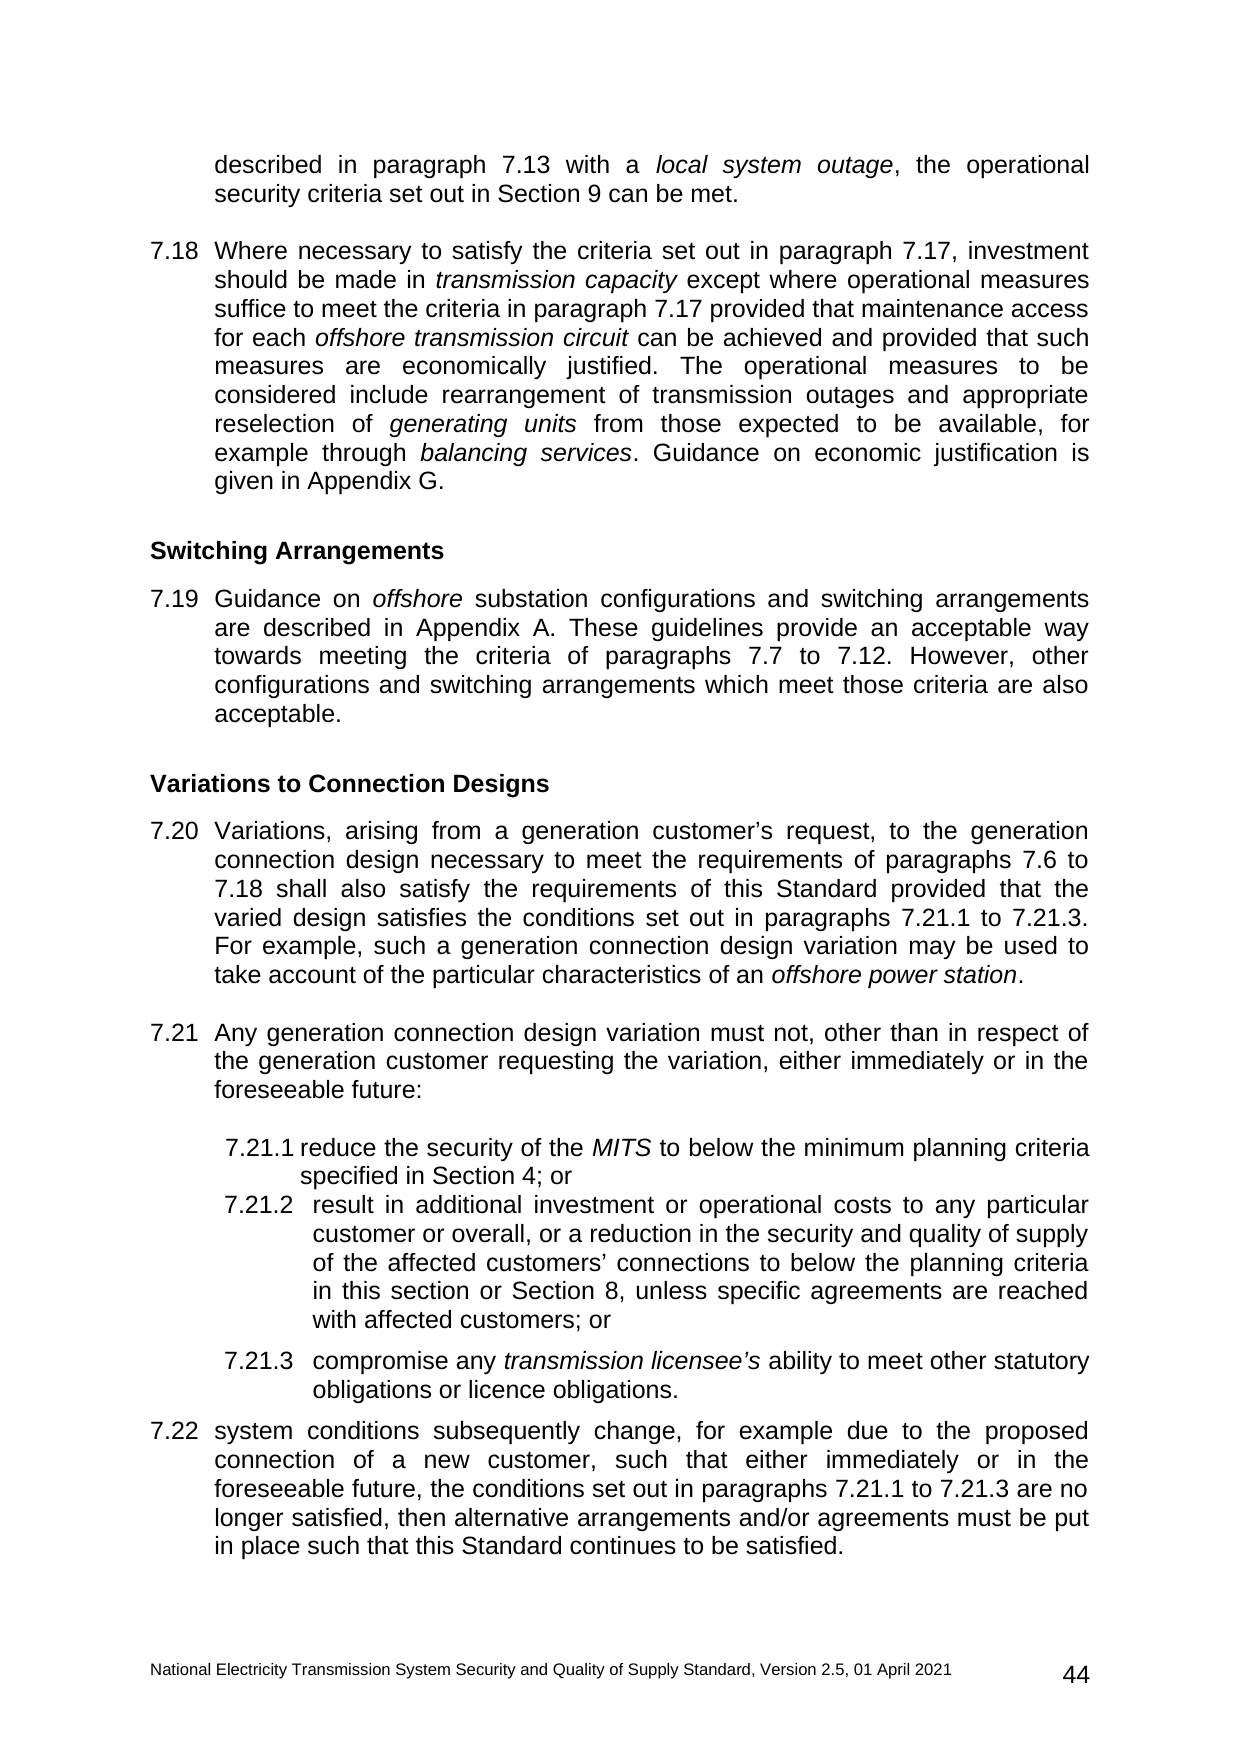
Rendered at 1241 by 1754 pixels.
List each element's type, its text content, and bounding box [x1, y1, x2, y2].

subtitle 7.21.3 compromise any transmission licensee’s ability to meet other statutory obligations or licence obligations. [224, 1346, 1090, 1404]
list Variations, arising from a generation customer’s request, to the generation connection design necessary to meet the requirements of paragraphs 7.6 to 7.18 shall also satisfy the requirements of this Standard provided that the varied design satisfies the conditions set out in paragraphs 7.21.1 to 7.21.3. For example, such a generation connection design variation may be used to take account of the particular characteristics of an offshore power station. [150, 816, 1090, 989]
list Guidance on offshore substation configurations and switching arrangements are described in Appendix A. These guidelines provide an acceptable way towards meeting the criteria of paragraphs 7.7 to 7.12. However, other configurations and switching arrangements which meet those criteria are also acceptable. [150, 584, 1090, 727]
list Where necessary to satisfy the criteria set out in paragraph 7.17, investment should be made in transmission capacity except where operational measures suffice to meet the criteria in paragraph 7.17 provided that maintenance access for each offshore transmission circuit can be achieved and provided that such measures are economically justified. The operational measures to be considered include rearrangement of transmission outages and appropriate reselection of generating units from those expected to be available, for example through balancing services. Guidance on economic justification is given in Appendix G. [150, 236, 1090, 495]
subtitle Variations to Connection Designs [150, 769, 1090, 797]
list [150, 150, 1090, 207]
list system conditions subsequently change, for example due to the proposed connection of a new customer, such that either immediately or in the foreseeable future, the conditions set out in paragraphs 7.21.1 to 7.21.3 are no longer satisfied, then alternative arrangements and/or agreements must be put in place such that this Standard continues to be satisfied. [150, 1416, 1090, 1560]
subtitle 7.21.2 result in additional investment or operational costs to any particular customer or overall, or a reduction in the security and quality of supply of the affected customers’ connections to below the planning criteria in this section or Section 8, unless specific agreements are reached with affected customers; or [224, 1190, 1090, 1334]
list reduce the security of the MITS to below the minimum planning criteria specified in Section 4; or [225, 1132, 1090, 1190]
list Any generation connection design variation must not, other than in respect of the generation customer requesting the variation, either immediately or in the foreseeable future: [150, 1017, 1090, 1104]
subtitle Switching Arrangements [150, 536, 1090, 565]
